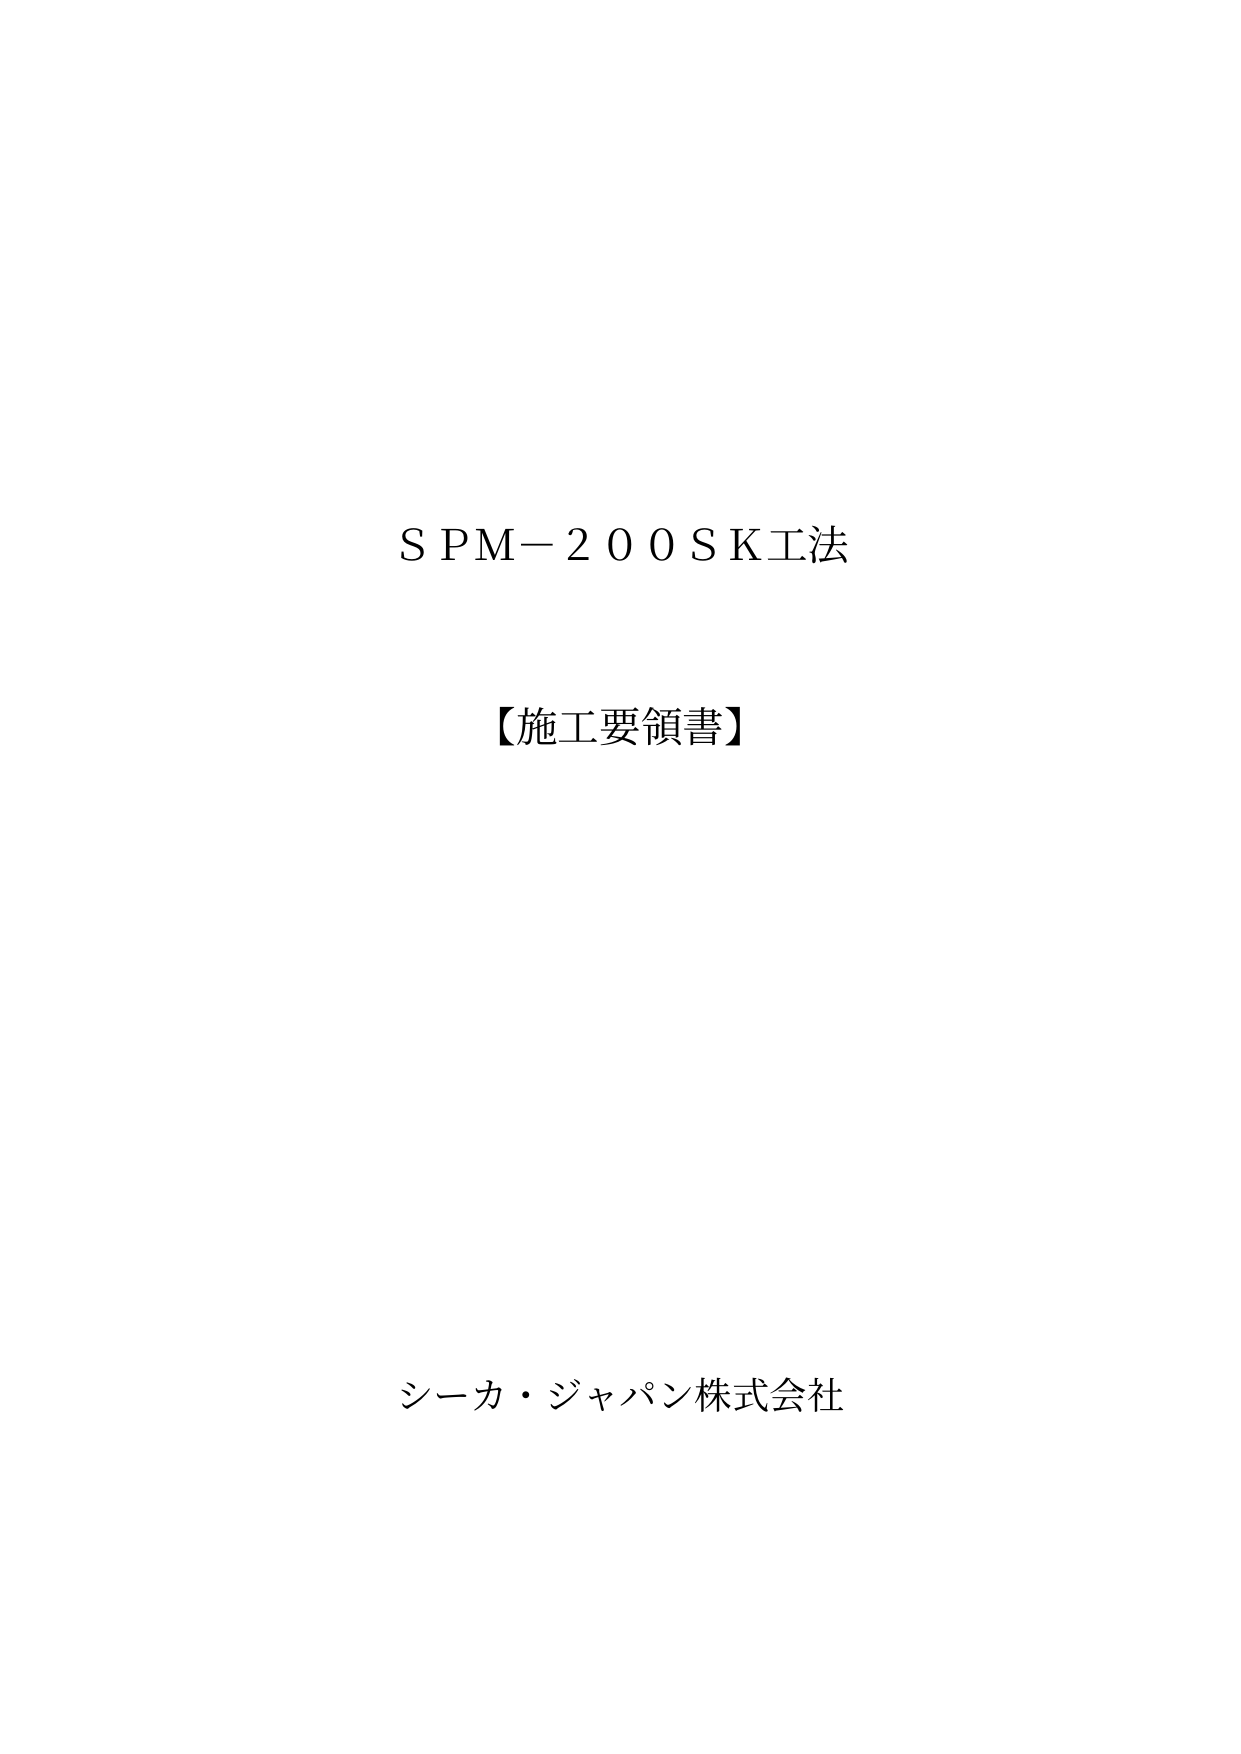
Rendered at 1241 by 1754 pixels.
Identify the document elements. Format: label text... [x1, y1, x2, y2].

text 【施工要領書】 [177, 694, 1063, 755]
text シーカ・ジャパン株式会社 [177, 1363, 1063, 1424]
text ＳＰＭ－２００ＳＫ工法 [177, 512, 1063, 572]
